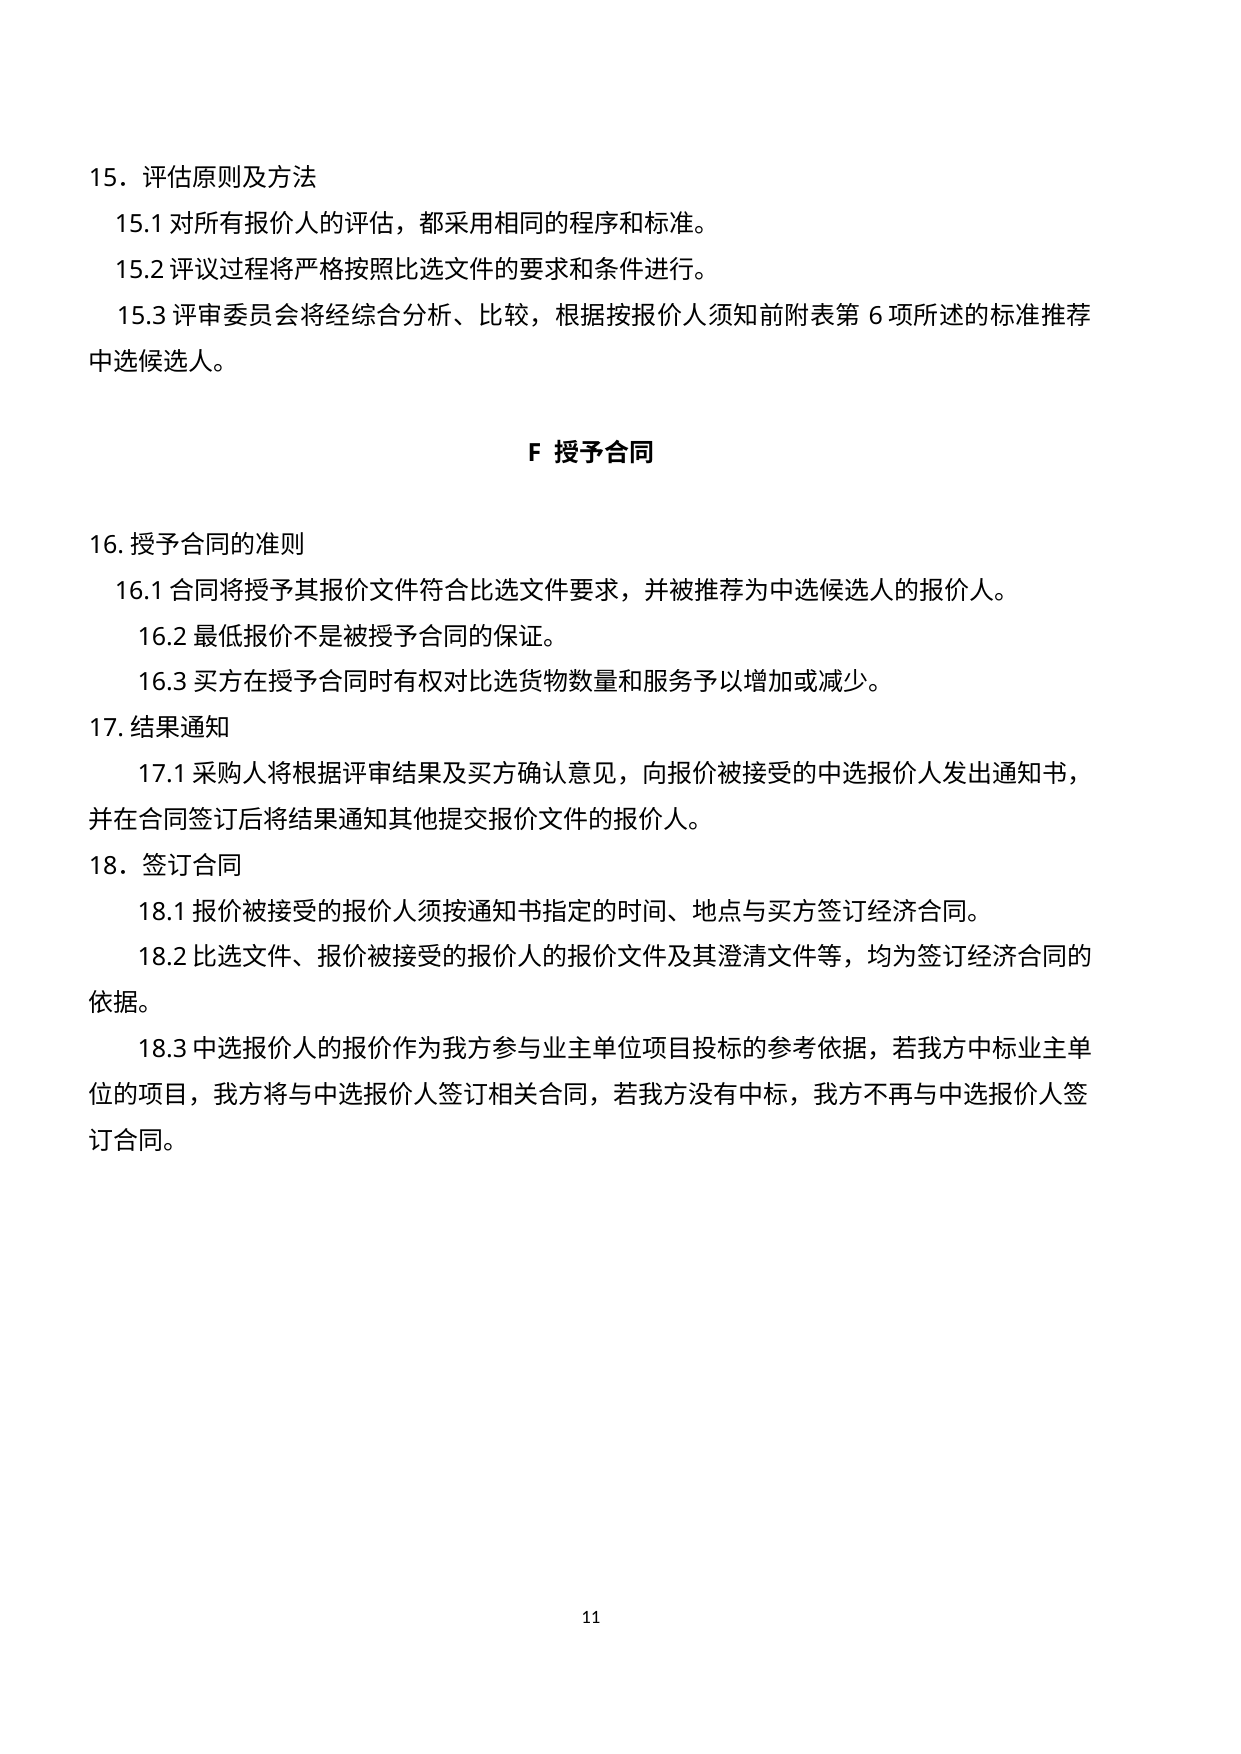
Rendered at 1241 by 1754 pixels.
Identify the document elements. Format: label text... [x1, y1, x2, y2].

text 18.3中选报价人的报价作为我方参与业主单位项目投标的参考依据，若我方中标业主单位的项目，我方将与中选报价人签订相关合同，若我方没有中标，我方不再与中选报价人签订合同。 [89, 1021, 1092, 1158]
text 17. 结果通知 [89, 700, 1092, 746]
text 17.1采购人将根据评审结果及买方确认意见，向报价被接受的中选报价人发出通知书，并在合同签订后将结果通知其他提交报价文件的报价人。 [89, 746, 1092, 837]
text 15.1对所有报价人的评估，都采用相同的程序和标准。 [89, 196, 1092, 242]
text 16.1合同将授予其报价文件符合比选文件要求，并被推荐为中选候选人的报价人。 [89, 562, 1092, 608]
text 18．签订合同 [89, 837, 1092, 883]
text 16. 授予合同的准则 [89, 517, 1092, 562]
text 18.2比选文件、报价被接受的报价人的报价文件及其澄清文件等，均为签订经济合同的依据。 [89, 929, 1092, 1021]
text 15.2评议过程将严格按照比选文件的要求和条件进行。 [89, 242, 1092, 287]
text 16.3 买方在授予合同时有权对比选货物数量和服务予以增加或减少。 [89, 654, 1092, 700]
text 15．评估原则及方法 [89, 150, 1092, 196]
text 18.1报价被接受的报价人须按通知书指定的时间、地点与买方签订经济合同。 [89, 883, 1092, 929]
text 16.2 最低报价不是被授予合同的保证。 [89, 608, 1092, 654]
text F 授予合同 [89, 425, 1092, 471]
text 15.3评审委员会将经综合分析、比较，根据按报价人须知前附表第6项所述的标准推荐中选候选人。 [89, 287, 1092, 379]
